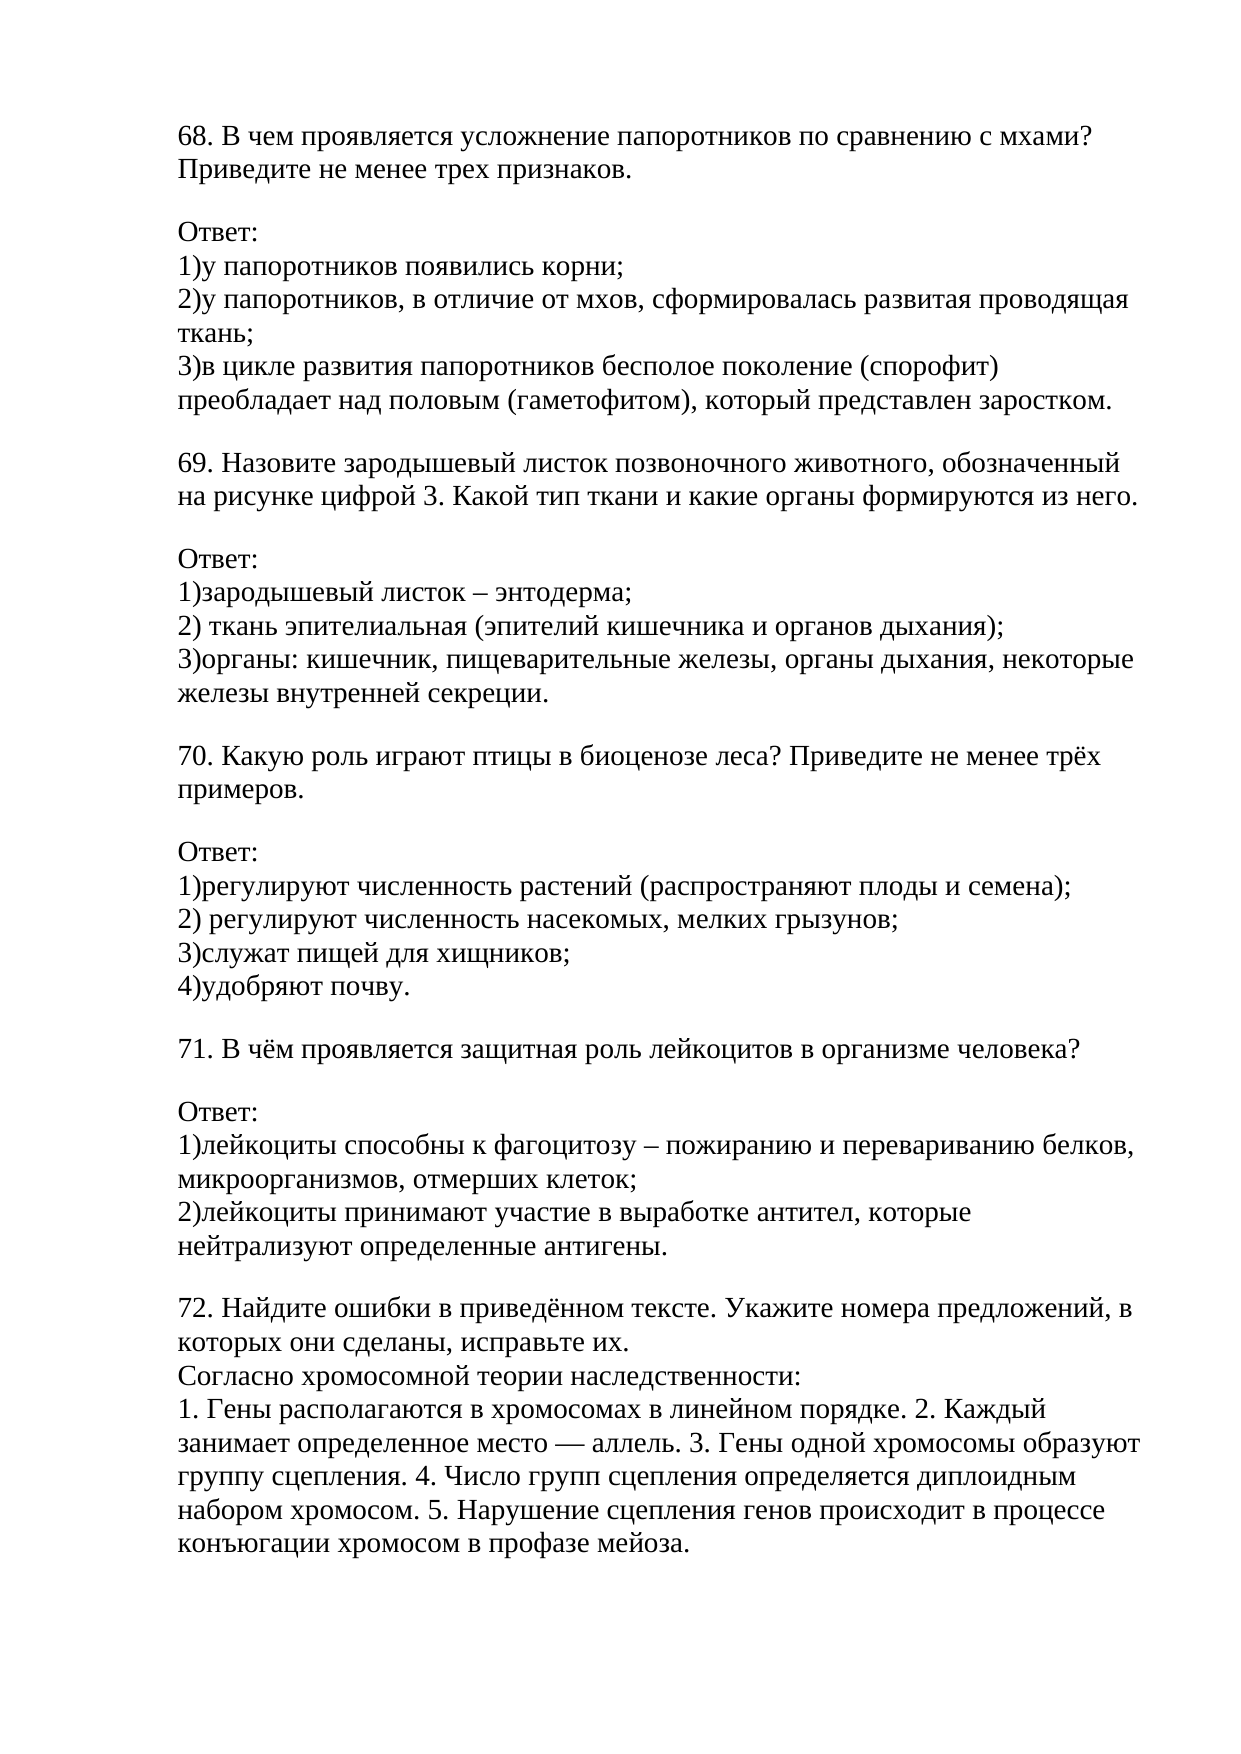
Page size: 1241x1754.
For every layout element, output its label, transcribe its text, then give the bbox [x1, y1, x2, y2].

text 72. Найдите ошибки в приведённом тексте. Укажите номера предложений, в которых они сделаны, исправьте их. Согласно хромосомной теории наследственности: 1. Гены располагаются в хромосомах в линейном порядке. 2. Каждый занимает определенное место — аллель. 3. Гены одной хромосомы образуют группу сцепления. 4. Число групп сцепления определяется диплоидным набором хромосом. 5. Нарушение сцепления генов происходит в процессе конъюгации хромосом в профазе мейоза. [177, 1291, 1152, 1559]
text Ответ: 1)лейкоциты способны к фагоцитозу – пожиранию и перевариванию белков, микроорганизмов, отмерших клеток; 2)лейкоциты принимают участие в выработке антител, которые нейтрализуют определенные антигены. [177, 1094, 1152, 1261]
text 69. Назовите зародышевый листок позвоночного животного, обозначенный на рисунке цифрой 3. Какой тип ткани и какие органы формируются из него. [177, 445, 1152, 512]
text 70. Какую роль играют птицы в биоценозе леса? Приведите не менее трёх примеров. [177, 738, 1152, 805]
text Ответ: 1)у папоротников появились корни; 2)у папоротников, в отличие от мхов, сформировалась развитая проводящая ткань; 3)в цикле развития папоротников бесполое поколение (спорофит) преобладает над половым (гаметофитом), который представлен заростком. [177, 214, 1152, 416]
text Ответ: 1)зародышевый листок – энтодерма; 2) ткань эпителиальная (эпителий кишечника и органов дыхания); 3)органы: кишечник, пищеварительные железы, органы дыхания, некоторые железы внутренней секреции. [177, 541, 1152, 709]
text 68. В чем проявляется усложнение папоротников по сравнению с мхами? Приведите не менее трех признаков. [177, 118, 1152, 185]
text Ответ: 1)регулируют численность растений (распространяют плоды и семена); 2) регулируют численность насекомых, мелких грызунов; 3)служат пищей для хищников; 4)удобряют почву. [177, 834, 1152, 1002]
text 71. В чём проявляется защитная роль лейкоцитов в организме человека? [177, 1031, 1152, 1064]
